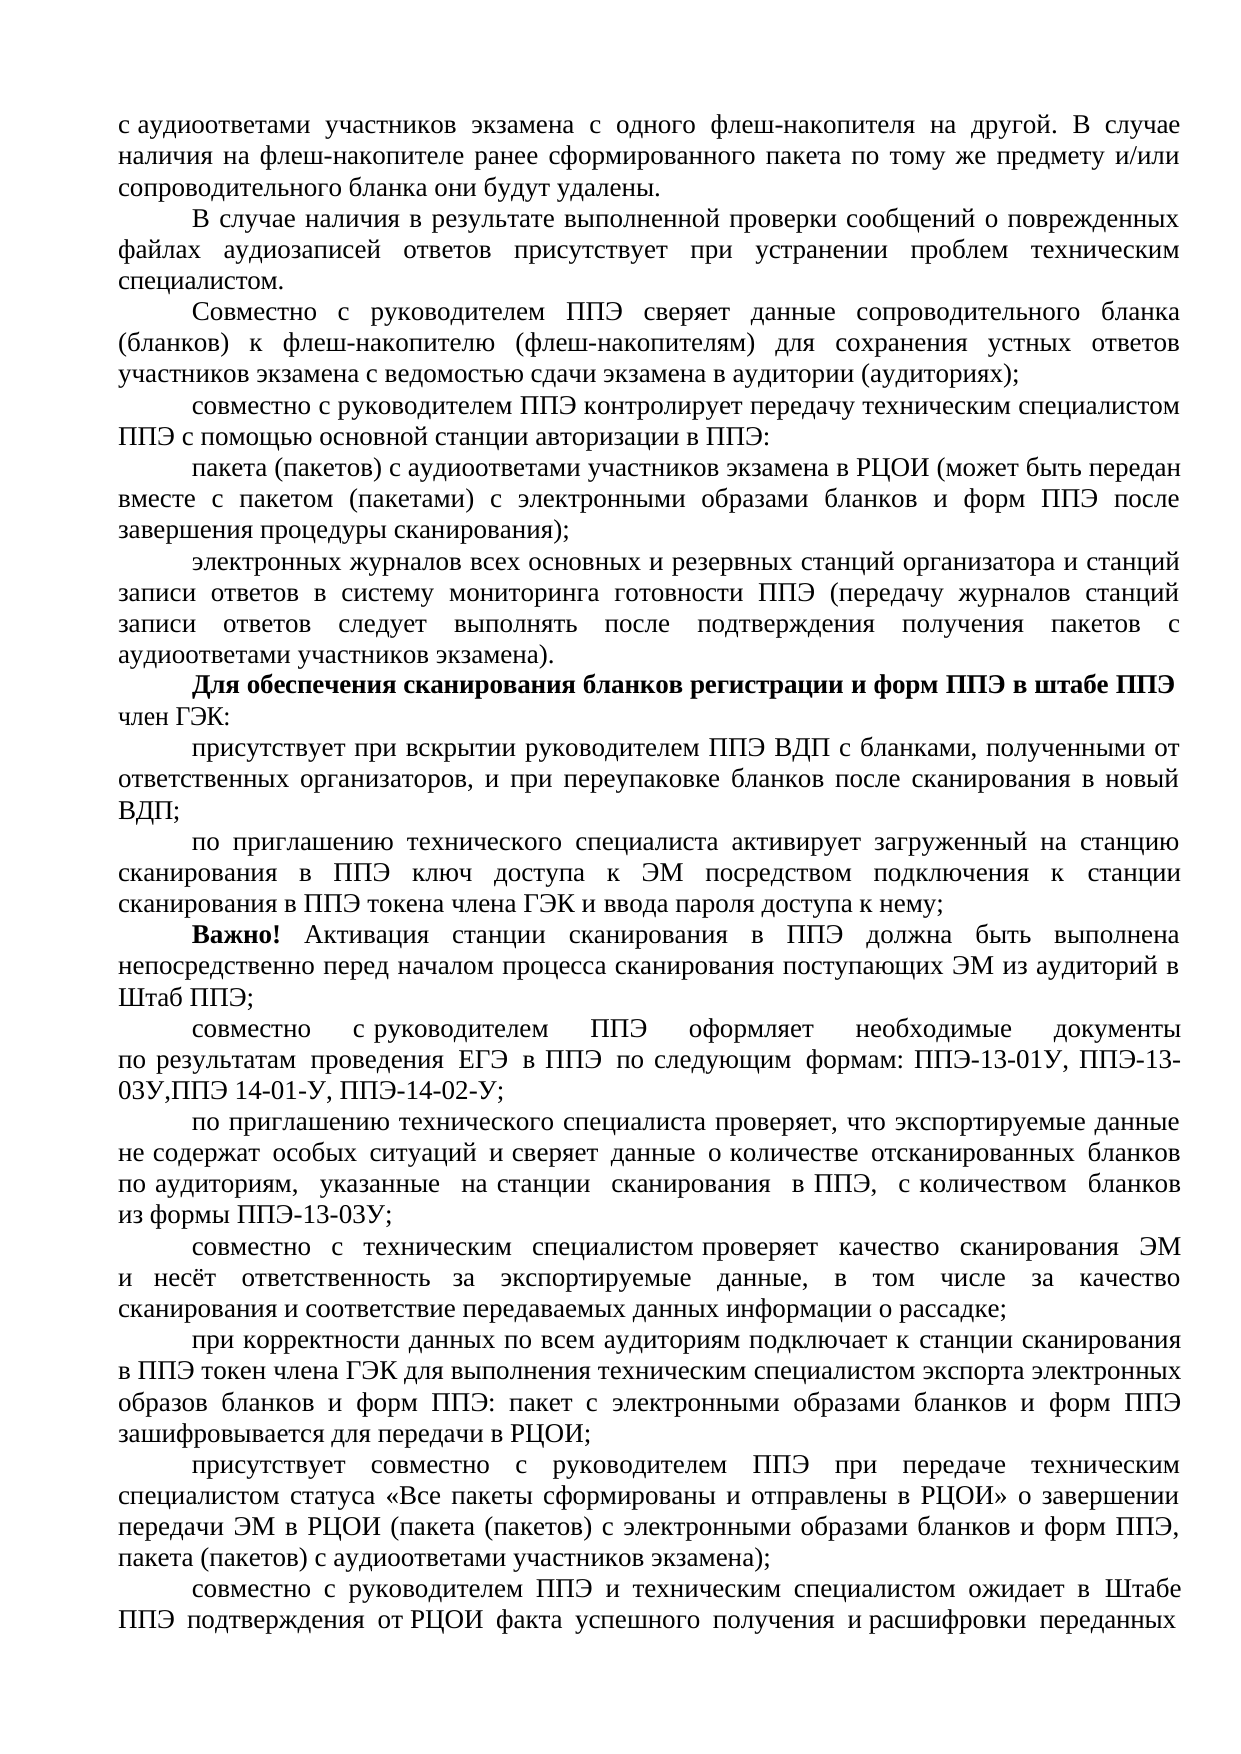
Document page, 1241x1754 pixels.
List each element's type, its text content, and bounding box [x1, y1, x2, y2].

text Совместно с руководителем ППЭ сверяет данные сопроводительного бланка (бланков) к флеш-накопителю (флеш-накопителям) для сохранения устных ответов участников экзамена с ведомостью сдачи экзамена в аудитории (аудиториях); [118, 295, 1181, 389]
text совместно с руководителем ППЭ оформляет необходимые документы по результатам проведения ЕГЭ в ППЭ по следующим формам: ППЭ-13-01У, ППЭ-13- 03У,ППЭ 14-01-У, ППЭ-14-02-У; [118, 1012, 1181, 1105]
text совместно с руководителем ППЭ контролирует передачу техническим специалистом ППЭ с помощью основной станции авторизации в ППЭ: [118, 389, 1180, 451]
text присутствует при вскрытии руководителем ППЭ ВДП с бланками, полученными от ответственных организаторов, и при переупаковке бланков после сканирования в новый ВДП; [118, 731, 1181, 825]
text совместно с руководителем ППЭ и техническим специалистом ожидает в Штабе ППЭ подтверждения от РЦОИ факта успешного получения и расшифровки переданных [118, 1572, 1182, 1635]
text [118, 108, 1181, 202]
subtitle Для обеспечения сканирования бланков регистрации и форм ППЭ в штабе ППЭ [192, 669, 1207, 700]
text электронных журналов всех основных и резервных станций организатора и станций записи ответов в систему мониторинга готовности ППЭ (передачу журналов станций записи ответов следует выполнять после подтверждения получения пакетов с аудиоответами участников экзамена). [118, 544, 1181, 669]
text при корректности данных по всем аудиториям подключает к станции сканирования в ППЭ токен члена ГЭК для выполнения техническим специалистом экспорта электронных образов бланков и форм ППЭ: пакет с электронными образами бланков и форм ППЭ зашифровывается для передачи в РЦОИ; [118, 1323, 1181, 1448]
text совместно с техническим специалистом проверяет качество сканирования ЭМ и несёт ответственность за экспортируемые данные, в том числе за качество сканирования и соответствие передаваемых данных информации о рассадке; [118, 1230, 1181, 1323]
text В случае наличия в результате выполненной проверки сообщений о поврежденных файлах аудиозаписей ответов присутствует при устранении проблем техническим специалистом. [118, 202, 1181, 295]
text член ГЭК: [118, 700, 1207, 731]
text по приглашению технического специалиста проверяет, что экспортируемые данные не содержат особых ситуаций и сверяет данные о количестве отсканированных бланков по аудиториям, указанные на станции сканирования в ППЭ, с количеством бланков из формы ППЭ-13-03У; [118, 1105, 1181, 1230]
text по приглашению технического специалиста активирует загруженный на станцию сканирования в ППЭ ключ доступа к ЭМ посредством подключения к станции сканирования в ППЭ токена члена ГЭК и ввода пароля доступа к нему; [118, 825, 1181, 918]
text пакета (пакетов) с аудиоответами участников экзамена в РЦОИ (может быть передан вместе с пакетом (пакетами) с электронными образами бланков и форм ППЭ после завершения процедуры сканирования); [118, 451, 1181, 544]
text Важно! Активация станции сканирования в ППЭ должна быть выполнена непосредственно перед началом процесса сканирования поступающих ЭМ из аудиторий в Штаб ППЭ; [118, 918, 1181, 1012]
text присутствует совместно с руководителем ППЭ при передаче техническим специалистом статуса «Все пакеты сформированы и отправлены в РЦОИ» о завершении передачи ЭМ в РЦОИ (пакета (пакетов) с электронными образами бланков и форм ППЭ, пакета (пакетов) с аудиоответами участников экзамена); [118, 1448, 1181, 1572]
